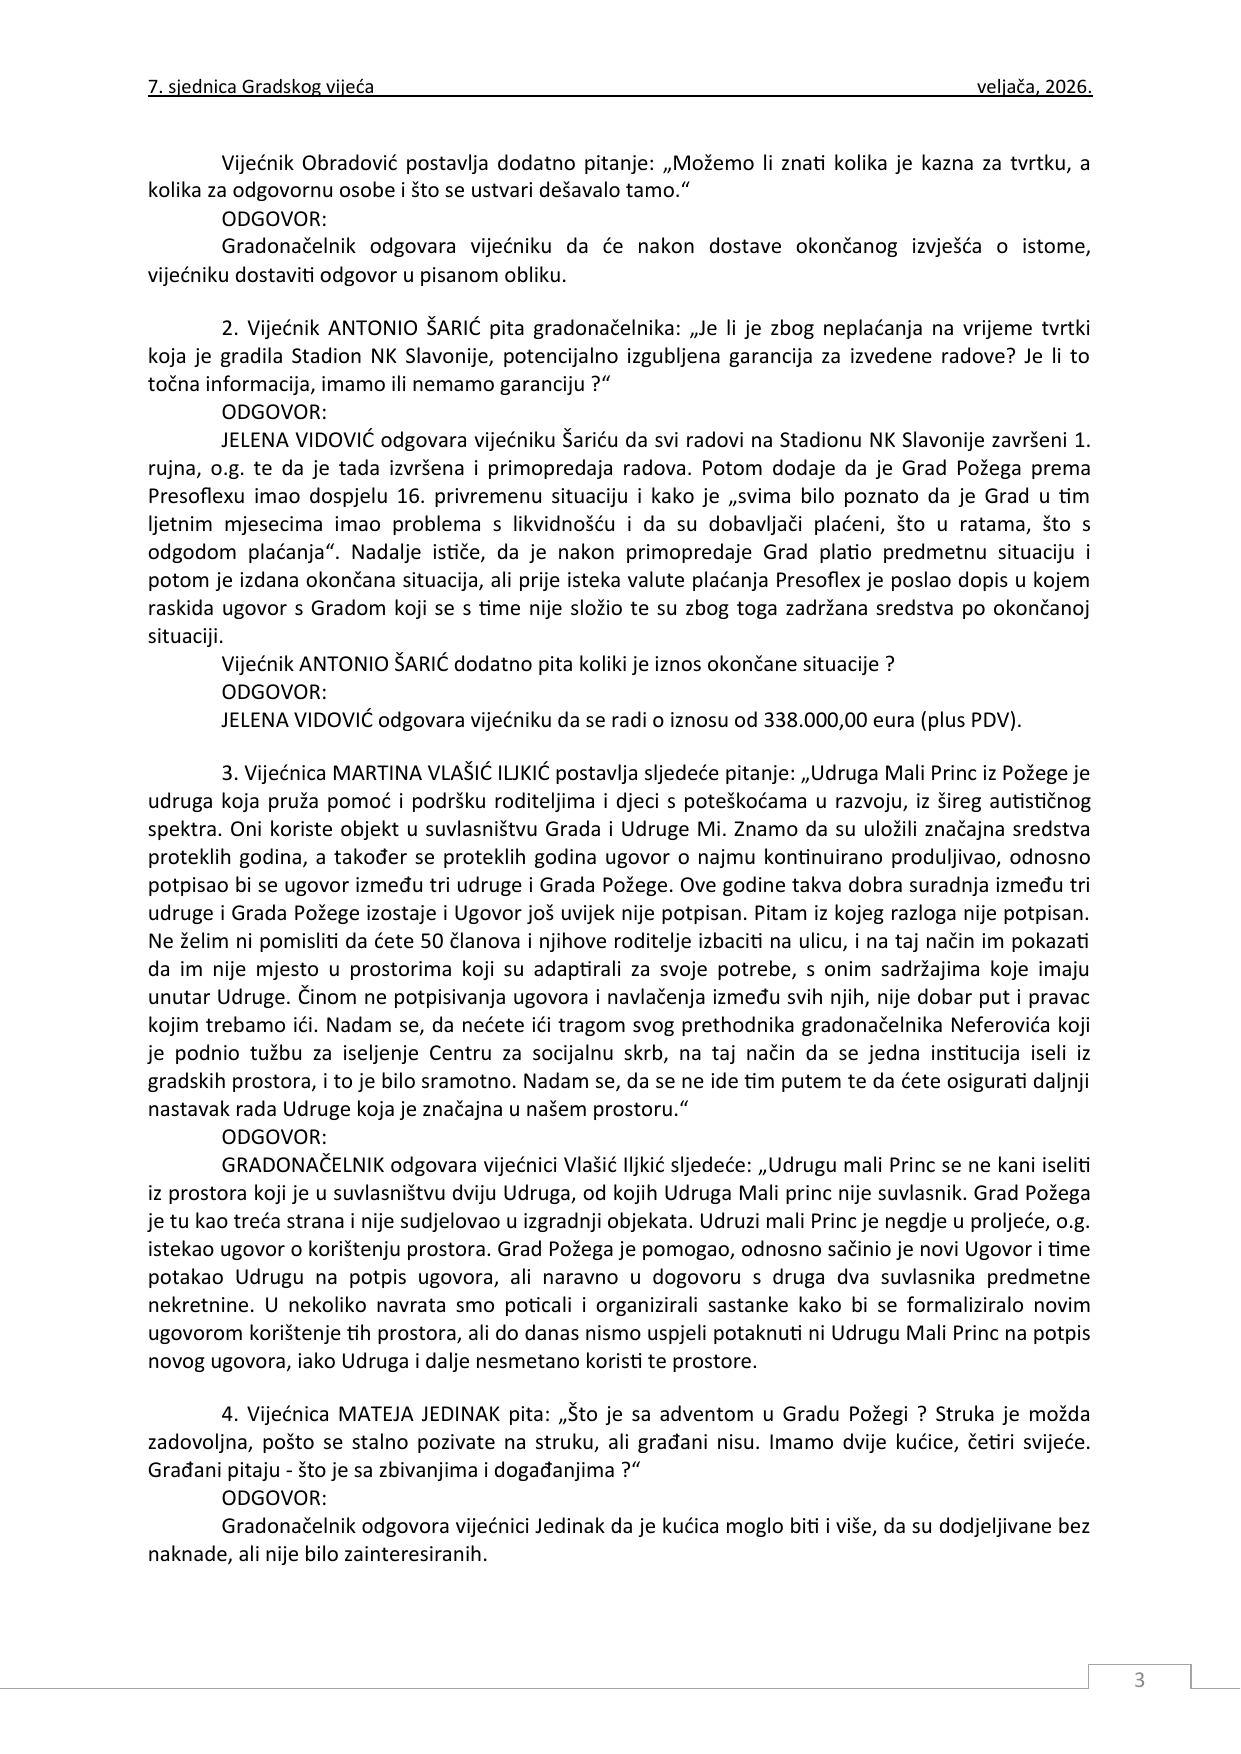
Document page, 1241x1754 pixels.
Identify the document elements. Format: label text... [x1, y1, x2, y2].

text ODGOVOR: [148, 1122, 1093, 1150]
text ODGOVOR: [148, 397, 1093, 425]
text ODGOVOR: [148, 1483, 1093, 1512]
text 3. Vijećnica MARTINA VLAŠIĆ ILJKIĆ postavlja sljedeće pitanje: „Udruga Mali Princ iz Požege je udruga koja pruža pomoć i podršku roditeljima i djeci s poteškoćama u razvoju, iz šireg autističnog spektra. Oni koriste objekt u suvlasništvu Grada i Udruge Mi. Znamo da su uložili značajna sredstva proteklih godina, a također se proteklih godina ugovor o najmu kontinuirano produljivao, odnosno potpisao bi se ugovor između tri udruge i Grada Požege. Ove godine takva dobra suradnja između tri udruge i Grada Požege izostaje i Ugovor još uvijek nije potpisan. Pitam iz kojeg razloga nije potpisan. Ne želim ni pomisliti da ćete 50 članova i njihove roditelje izbaciti na ulicu, i na taj način im pokazati da im nije mjesto u prostorima koji su adaptirali za svoje potrebe, s onim sadržajima koje imaju unutar Udruge. Činom ne potpisivanja ugovora i navlačenja između svih njih, nije dobar put i pravac kojim trebamo ići. Nadam se, da nećete ići tragom svog prethodnika gradonačelnika Neferovića koji je podnio tužbu za iseljenje Centru za socijalnu skrb, na taj način da se jedna institucija iseli iz gradskih prostora, i to je bilo sramotno. Nadam se, da se ne ide tim putem te da ćete osigurati daljnji nastavak rada Udruge koja je značajna u našem prostoru.“ [148, 758, 1093, 1122]
text ODGOVOR: [148, 677, 1093, 705]
text 4. Vijećnica MATEJA JEDINAK pita: „Što je sa adventom u Gradu Požegi ? Struka je možda zadovoljna, pošto se stalno pozivate na struku, ali građani nisu. Imamo dvije kućice, četiri svijeće. Građani pitaju - što je sa zbivanjima i događanjima ?“ [148, 1399, 1093, 1483]
text Vijećnik ANTONIO ŠARIĆ dodatno pita koliki je iznos okončane situacije ? [148, 649, 1093, 677]
text Gradonačelnik odgovora vijećnici Jedinak da je kućica moglo biti i više, da su dodjeljivane bez naknade, ali nije bilo zainteresiranih. [148, 1512, 1093, 1568]
text JELENA VIDOVIĆ odgovara vijećniku da se radi o iznosu od 338.000,00 eura (plus PDV). [148, 705, 1093, 733]
text JELENA VIDOVIĆ odgovara vijećniku Šariću da svi radovi na Stadionu NK Slavonije završeni 1. rujna, o.g. te da je tada izvršena i primopredaja radova. Potom dodaje da je Grad Požega prema Presoflexu imao dospjelu 16. privremenu situaciju i kako je „svima bilo poznato da je Grad u tim ljetnim mjesecima imao problema s likvidnošću i da su dobavljači plaćeni, što u ratama, što s odgodom plaćanja“. Nadalje ističe, da je nakon primopredaje Grad platio predmetnu situaciju i potom je izdana okončana situacija, ali prije isteka valute plaćanja Presoflex je poslao dopis u kojem raskida ugovor s Gradom koji se s time nije složio te su zbog toga zadržana sredstva po okončanoj situaciji. [148, 425, 1093, 649]
text GRADONAČELNIK odgovara vijećnici Vlašić Iljkić sljedeće: „Udrugu mali Princ se ne kani iseliti iz prostora koji je u suvlasništvu dviju Udruga, od kojih Udruga Mali princ nije suvlasnik. Grad Požega je tu kao treća strana i nije sudjelovao u izgradnji objekata. Udruzi mali Princ je negdje u proljeće, o.g. istekao ugovor o korištenju prostora. Grad Požega je pomogao, odnosno sačinio je novi Ugovor i time potakao Udrugu na potpis ugovora, ali naravno u dogovoru s druga dva suvlasnika predmetne nekretnine. U nekoliko navrata smo poticali i organizirali sastanke kako bi se formaliziralo novim ugovorom korištenje tih prostora, ali do danas nismo uspjeli potaknuti ni Udrugu Mali Princ na potpis novog ugovora, iako Udruga i dalje nesmetano koristi te prostore. [148, 1150, 1093, 1374]
text ODGOVOR: [148, 204, 1093, 232]
text Vijećnik Obradović postavlja dodatno pitanje: „Možemo li znati kolika je kazna za tvrtku, a kolika za odgovornu osobe i što se ustvari dešavalo tamo.“ [148, 148, 1093, 204]
text 2. Vijećnik ANTONIO ŠARIĆ pita gradonačelnika: „Je li je zbog neplaćanja na vrijeme tvrtki koja je gradila Stadion NK Slavonije, potencijalno izgubljena garancija za izvedene radove? Je li to točna informacija, imamo ili nemamo garanciju ?“ [148, 313, 1093, 397]
text Gradonačelnik odgovara vijećniku da će nakon dostave okončanog izvješća o istome, vijećniku dostaviti odgovor u pisanom obliku. [148, 232, 1093, 288]
